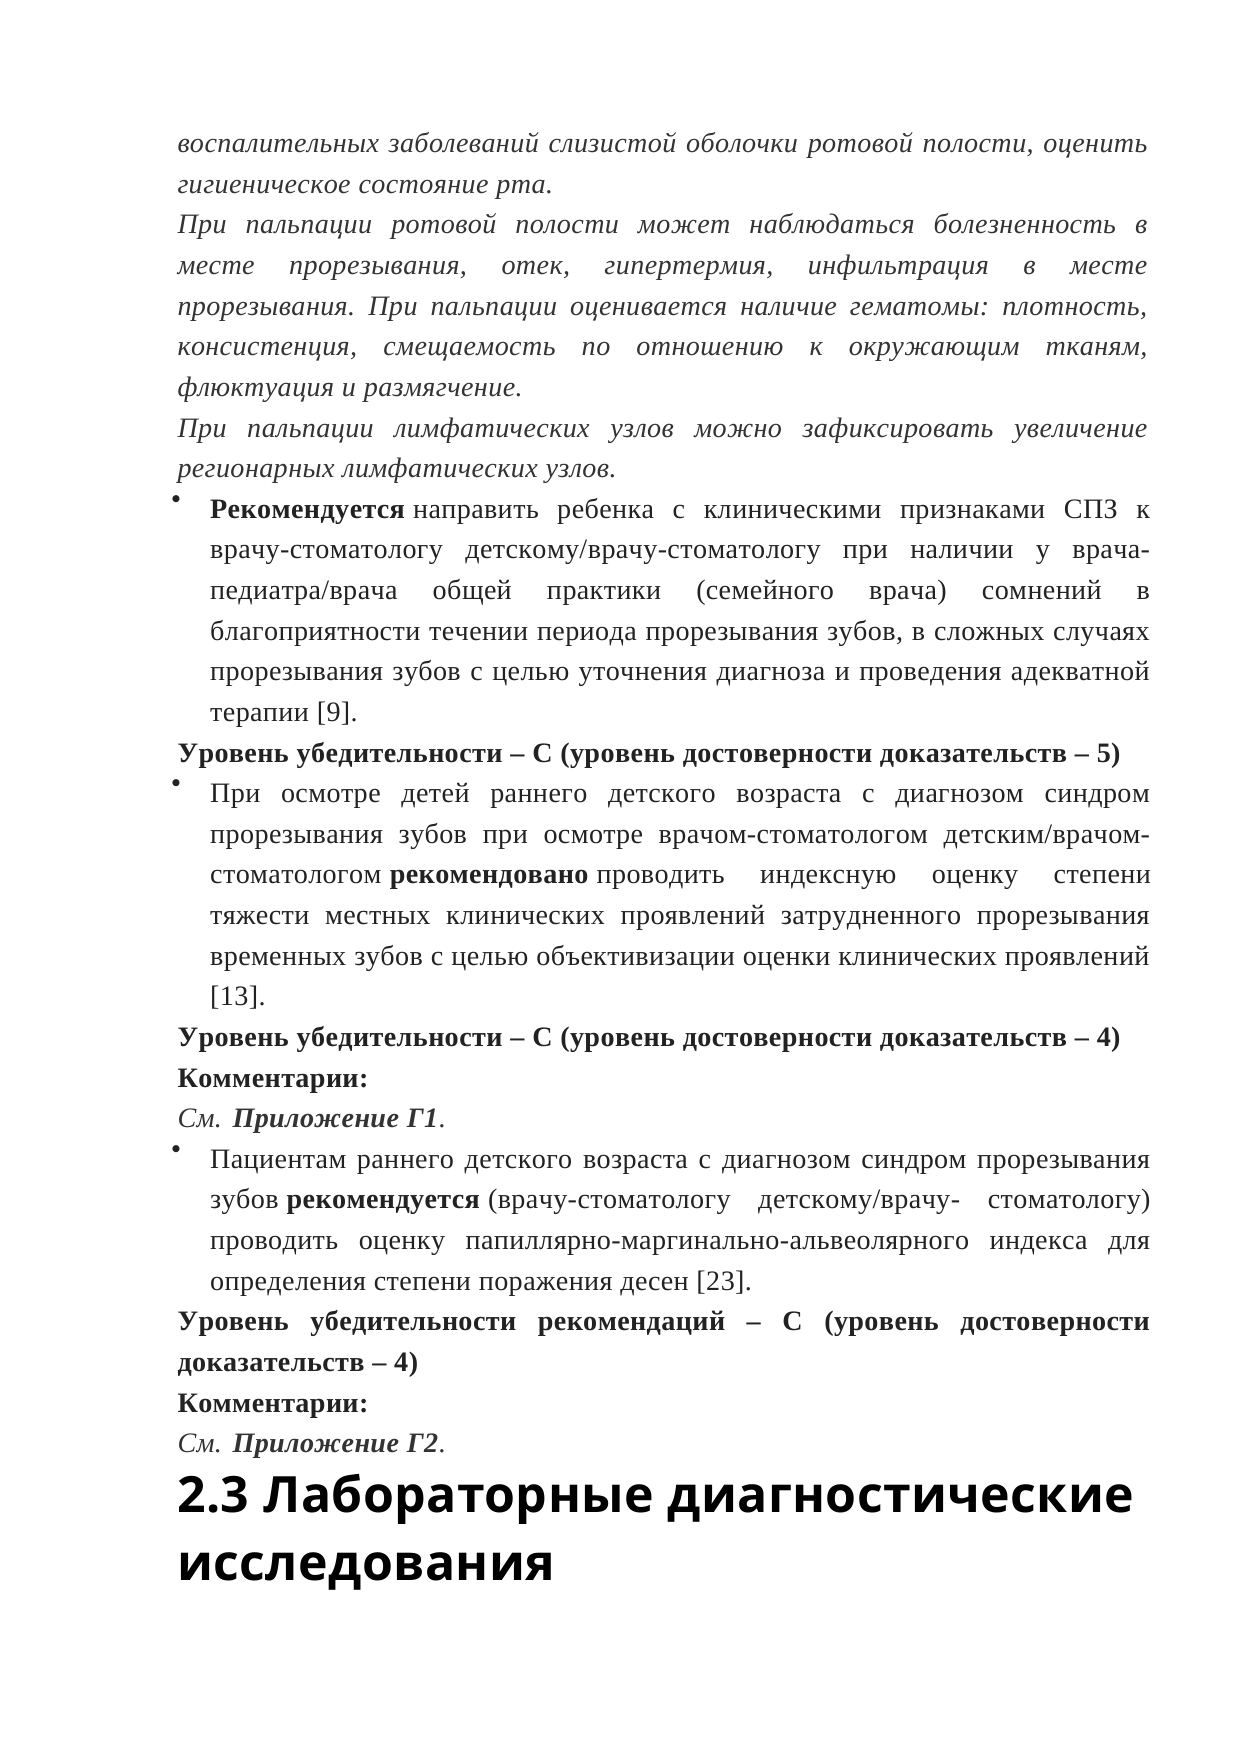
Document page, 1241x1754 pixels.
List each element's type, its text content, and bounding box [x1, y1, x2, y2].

text Уровень убедительности – С (уровень достоверности доказательств – 5) [177, 727, 1152, 768]
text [177, 118, 1152, 199]
list Рекомендуется направить ребенка с клиническими признаками СПЗ к врачу-стоматологу детскому/врачу-стоматологу при наличии у врача-педиатра/врача общей практики (семейного врача) сомнений в благоприятности течении периода прорезывания зубов, в сложных случаях прорезывания зубов с целью уточнения диагноза и проведения адекватной терапии [9]. [172, 484, 1152, 727]
text Комментарии: [177, 1052, 1152, 1093]
text См. Приложение Г1. [177, 1093, 1152, 1134]
text При пальпации ротовой полости может наблюдаться болезненность в месте прорезывания, отек, гипертермия, инфильтрация в месте прорезывания. При пальпации оценивается наличие гематомы: плотность, консистенция, смещаемость по отношению к окружающим тканям, флюктуация и размягчение. [177, 199, 1152, 402]
text Комментарии: [177, 1377, 1152, 1418]
list Пациентам раннего детского возраста с диагнозом синдром прорезывания зубов рекомендуется (врачу-стоматологу детскому/врачу- стоматологу) проводить оценку папиллярно-маргинально-альвеолярного индекса для определения степени поражения десен [23]. [172, 1134, 1152, 1296]
list При осмотре детей раннего детского возраста с диагнозом синдром прорезывания зубов при осмотре врачом-стоматологом детским/врачом- стоматологом рекомендовано проводить индексную оценку степени тяжести местных клинических проявлений затрудненного прорезывания временных зубов с целью объективизации оценки клинических проявлений [13]. [172, 768, 1152, 1012]
text 2.3 Лабораторные диагностические исследования [177, 1459, 1152, 1595]
text При пальпации лимфатических узлов можно зафиксировать увеличение регионарных лимфатических узлов. [177, 402, 1152, 484]
text См. Приложение Г2. [177, 1418, 1152, 1459]
text Уровень убедительности рекомендаций – C (уровень достоверности доказательств – 4) [177, 1296, 1152, 1377]
text Уровень убедительности – С (уровень достоверности доказательств – 4) [177, 1012, 1152, 1052]
